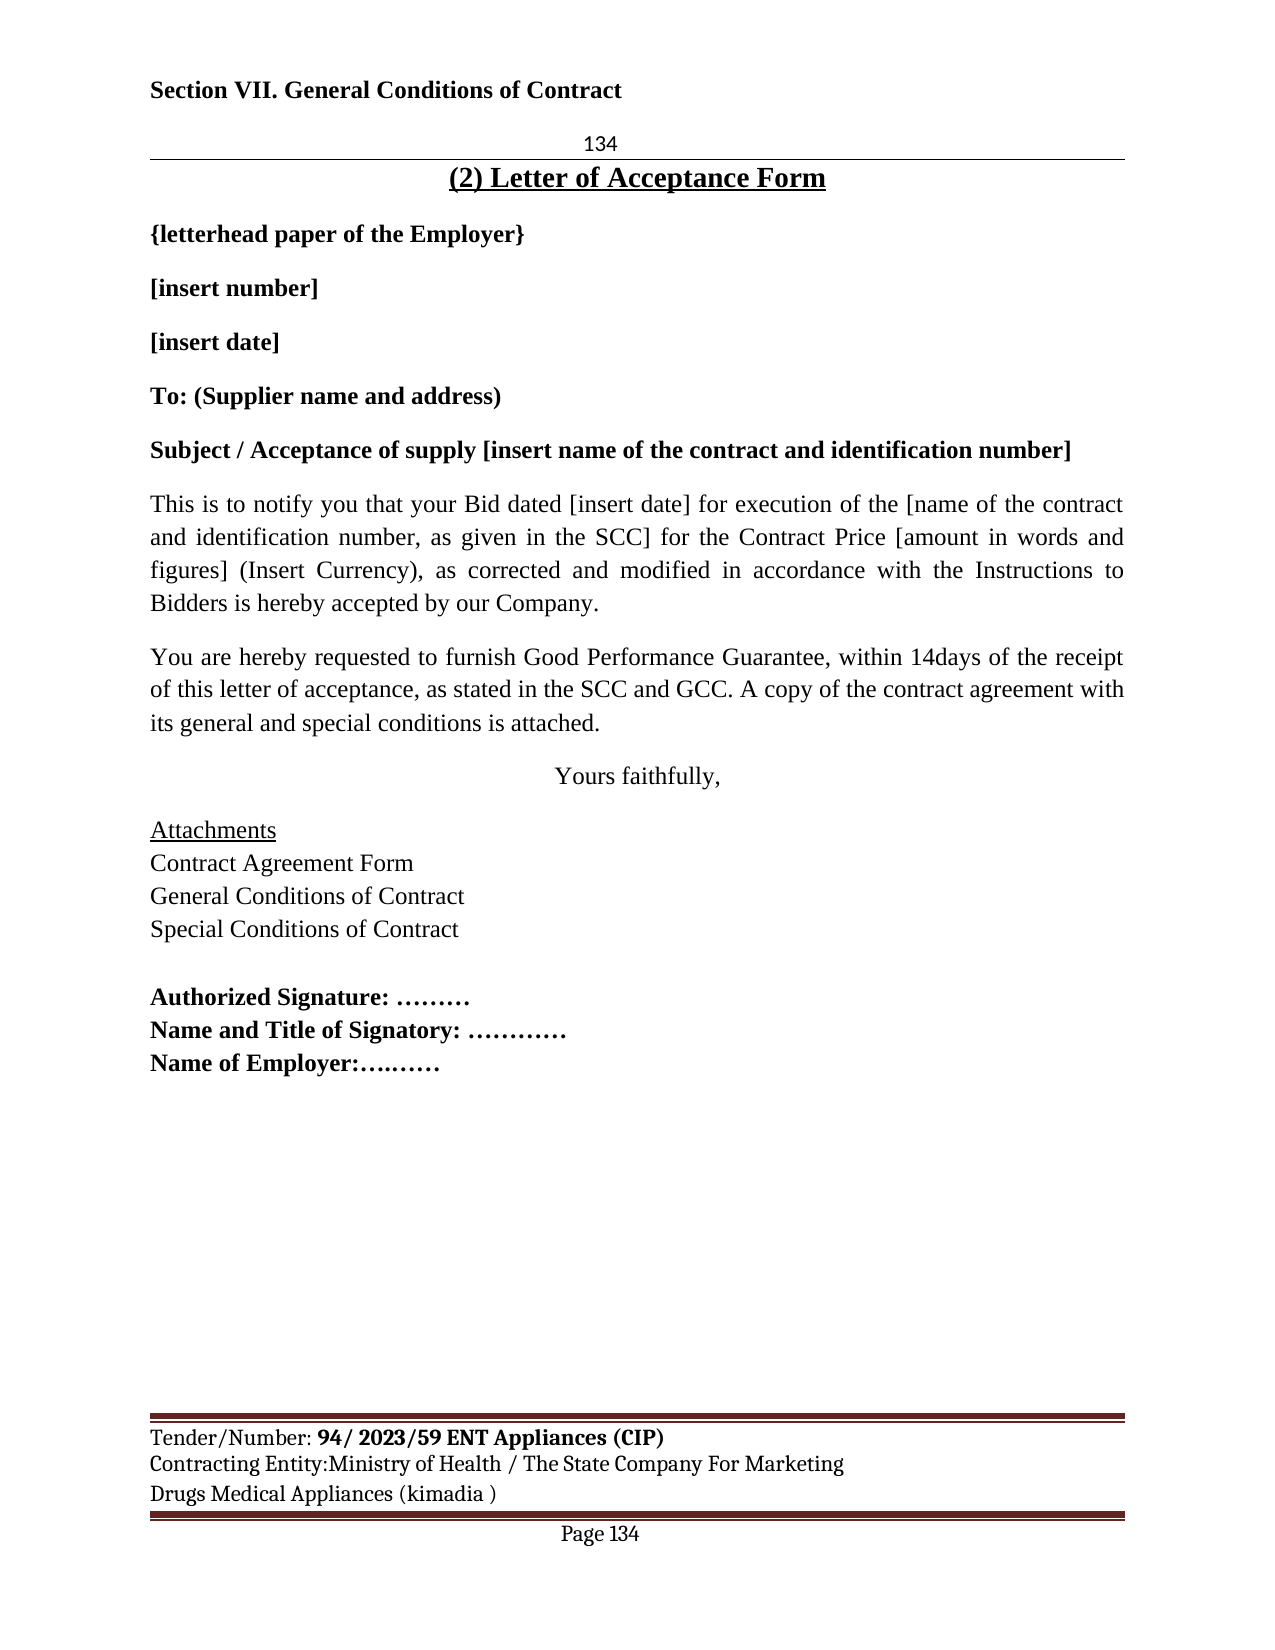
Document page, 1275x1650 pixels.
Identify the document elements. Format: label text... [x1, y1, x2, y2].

text Subject / Acceptance of supply [insert name of the contract and identification number] [150, 435, 1125, 463]
text (2) Letter of Acceptance Form [150, 160, 1125, 193]
text Name of Employer:….…… [150, 1048, 1125, 1077]
text {letterhead paper of the Employer} [150, 219, 1125, 248]
text Yours faithfully, [150, 761, 1125, 790]
text You are hereby requested to furnish Good Performance Guarantee, within 14days of the receipt of this letter of acceptance, as stated in the SCC and GCC. A copy of the contract agreement with its general and special conditions is attached. [150, 642, 1125, 736]
text [insert date] [150, 327, 1125, 356]
text Special Conditions of Contract [150, 914, 1125, 943]
text To: (Supplier name and address) [150, 381, 1125, 410]
text Contract Agreement Form [150, 848, 1125, 877]
text Authorized Signature: ……… [150, 982, 1125, 1011]
text Name and Title of Signatory: ………… [150, 1015, 1125, 1044]
text Attachments [150, 815, 1125, 844]
text [insert number] [150, 273, 1125, 302]
text General Conditions of Contract [150, 881, 1125, 910]
text This is to notify you that your Bid dated [insert date] for execution of the [name of the contract and identification number, as given in the SCC] for the Contract Price [amount in words and figures] (Insert Currency), as corrected and modified in accordance with the Instructions to Bidders is hereby accepted by our Company. [150, 489, 1125, 616]
